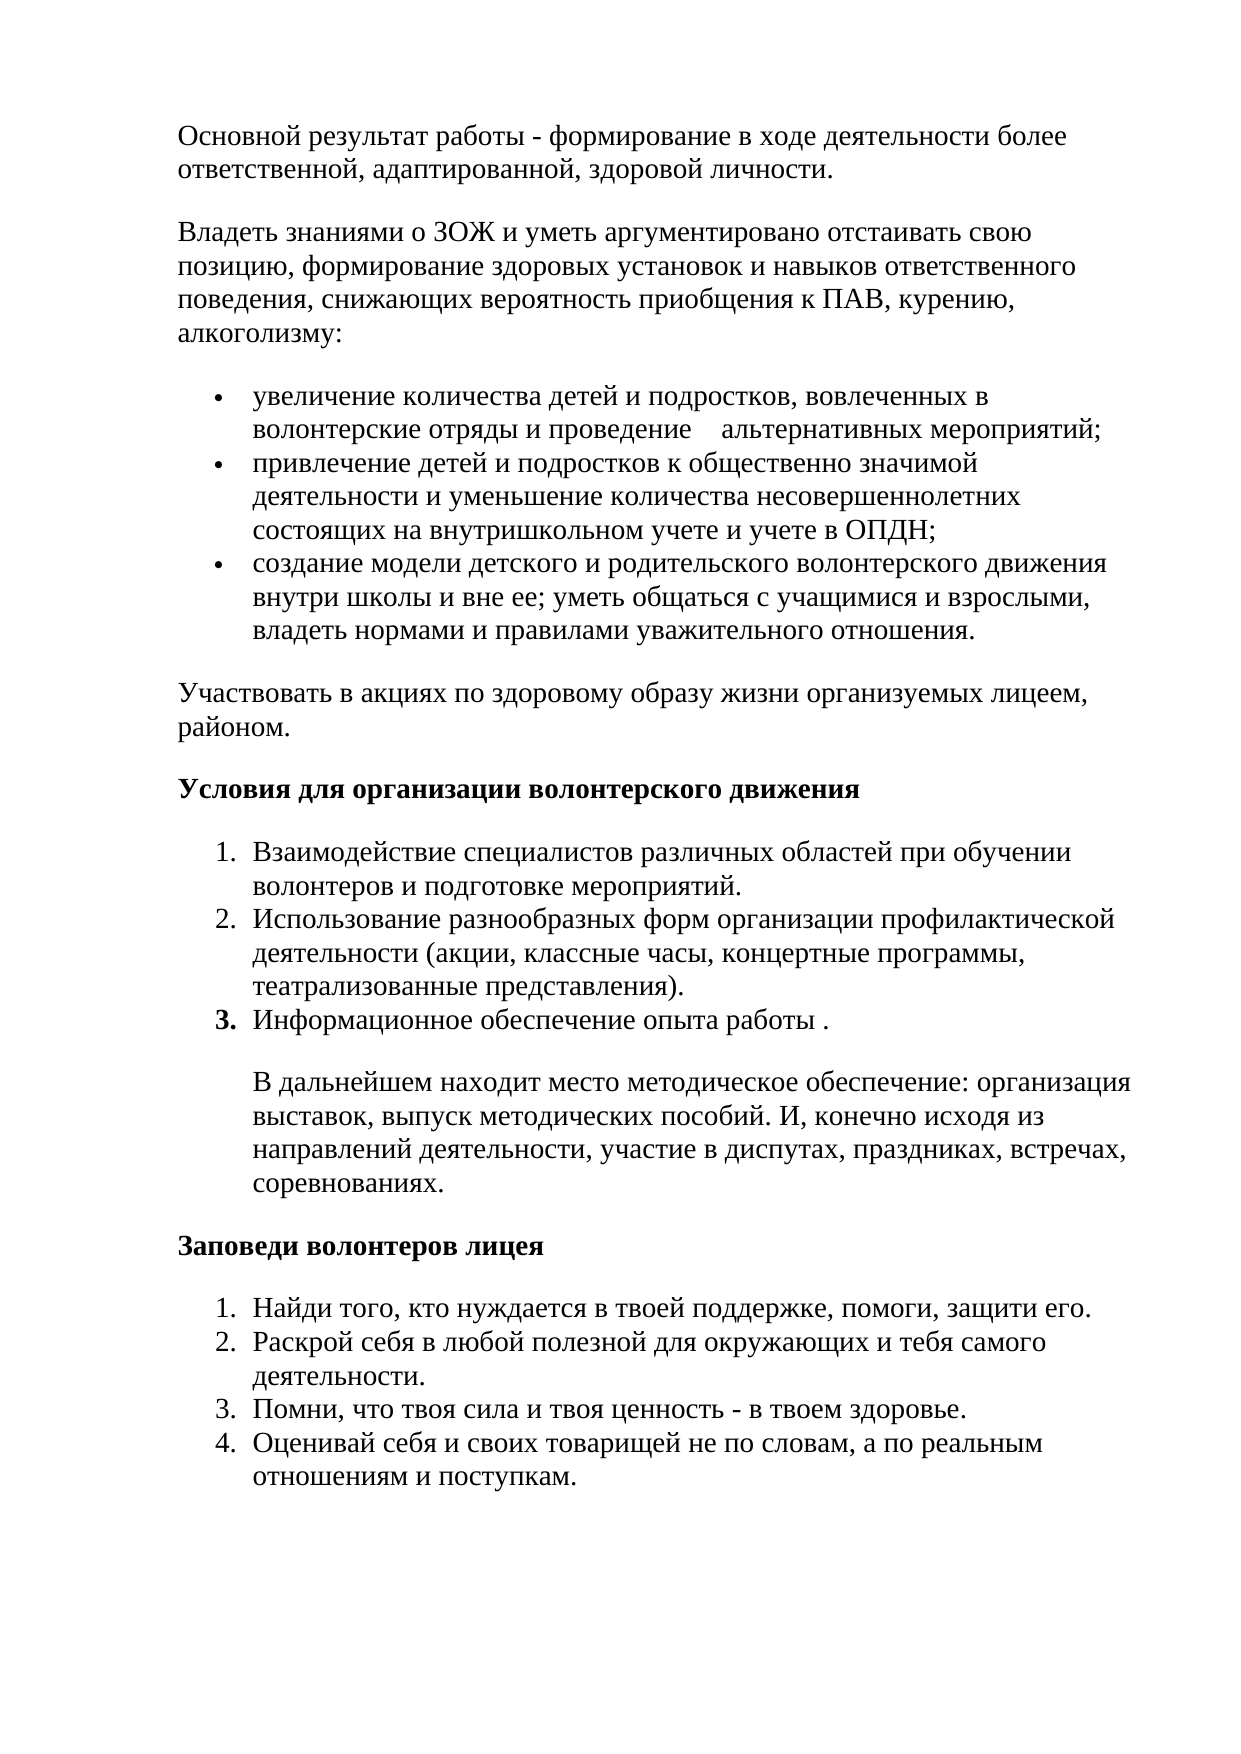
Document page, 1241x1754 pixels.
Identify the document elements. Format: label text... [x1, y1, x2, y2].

list Раскрой себя в любой полезной для окружающих и тебя самого деятельности. [215, 1324, 1152, 1391]
text Владеть знаниями о ЗОЖ и уметь аргументировано отстаивать свою позицию, формирование здоровых установок и навыков ответственного поведения, снижающих вероятность приобщения к ПАВ, курению, алкоголизму: [177, 214, 1152, 348]
list Найди того, кто нуждается в твоей поддержке, помоги, защити его. [215, 1291, 1152, 1324]
list Использование разнообразных форм организации профилактической деятельности (акции, классные часы, концертные программы, театрализованные представления). [215, 901, 1152, 1002]
text Заповеди волонтеров лицея [177, 1228, 1152, 1261]
list Оценивай себя и своих товарищей не по словам, а по реальным отношениям и поступкам. [215, 1425, 1152, 1492]
list увеличение количества детей и подростков, вовлеченных в волонтерские отряды и проведение альтернативных мероприятий; [215, 378, 1152, 445]
list Помни, что твоя сила и твоя ценность - в твоем здоровье. [215, 1391, 1152, 1425]
text Основной результат работы - формирование в ходе деятельности более ответственной, адаптированной, здоровой личности. [177, 118, 1152, 185]
text Участвовать в акциях по здоровому образу жизни организуемых лицеем, районом. [177, 675, 1152, 742]
list привлечение детей и подростков к общественно значимой деятельности и уменьшение количества несовершеннолетних состоящих на внутришкольном учете и учете в ОПДН; [215, 445, 1152, 545]
text Условия для организации волонтерского движения [177, 771, 1152, 805]
list Взаимодействие специалистов различных областей при обучении волонтеров и подготовке мероприятий. [215, 834, 1152, 901]
list создание модели детского и родительского волонтерского движения внутри школы и вне ее; уметь общаться с учащимися и взрослыми, владеть нормами и правилами уважительного отношения. [215, 545, 1152, 646]
text В дальнейшем находит место методическое обеспечение: организация выставок, выпуск методических пособий. И, конечно исходя из направлений деятельности, участие в диспутах, праздниках, встречах, соревнованиях. [252, 1064, 1152, 1199]
list Информационное обеспечение опыта работы . [215, 1002, 1152, 1035]
